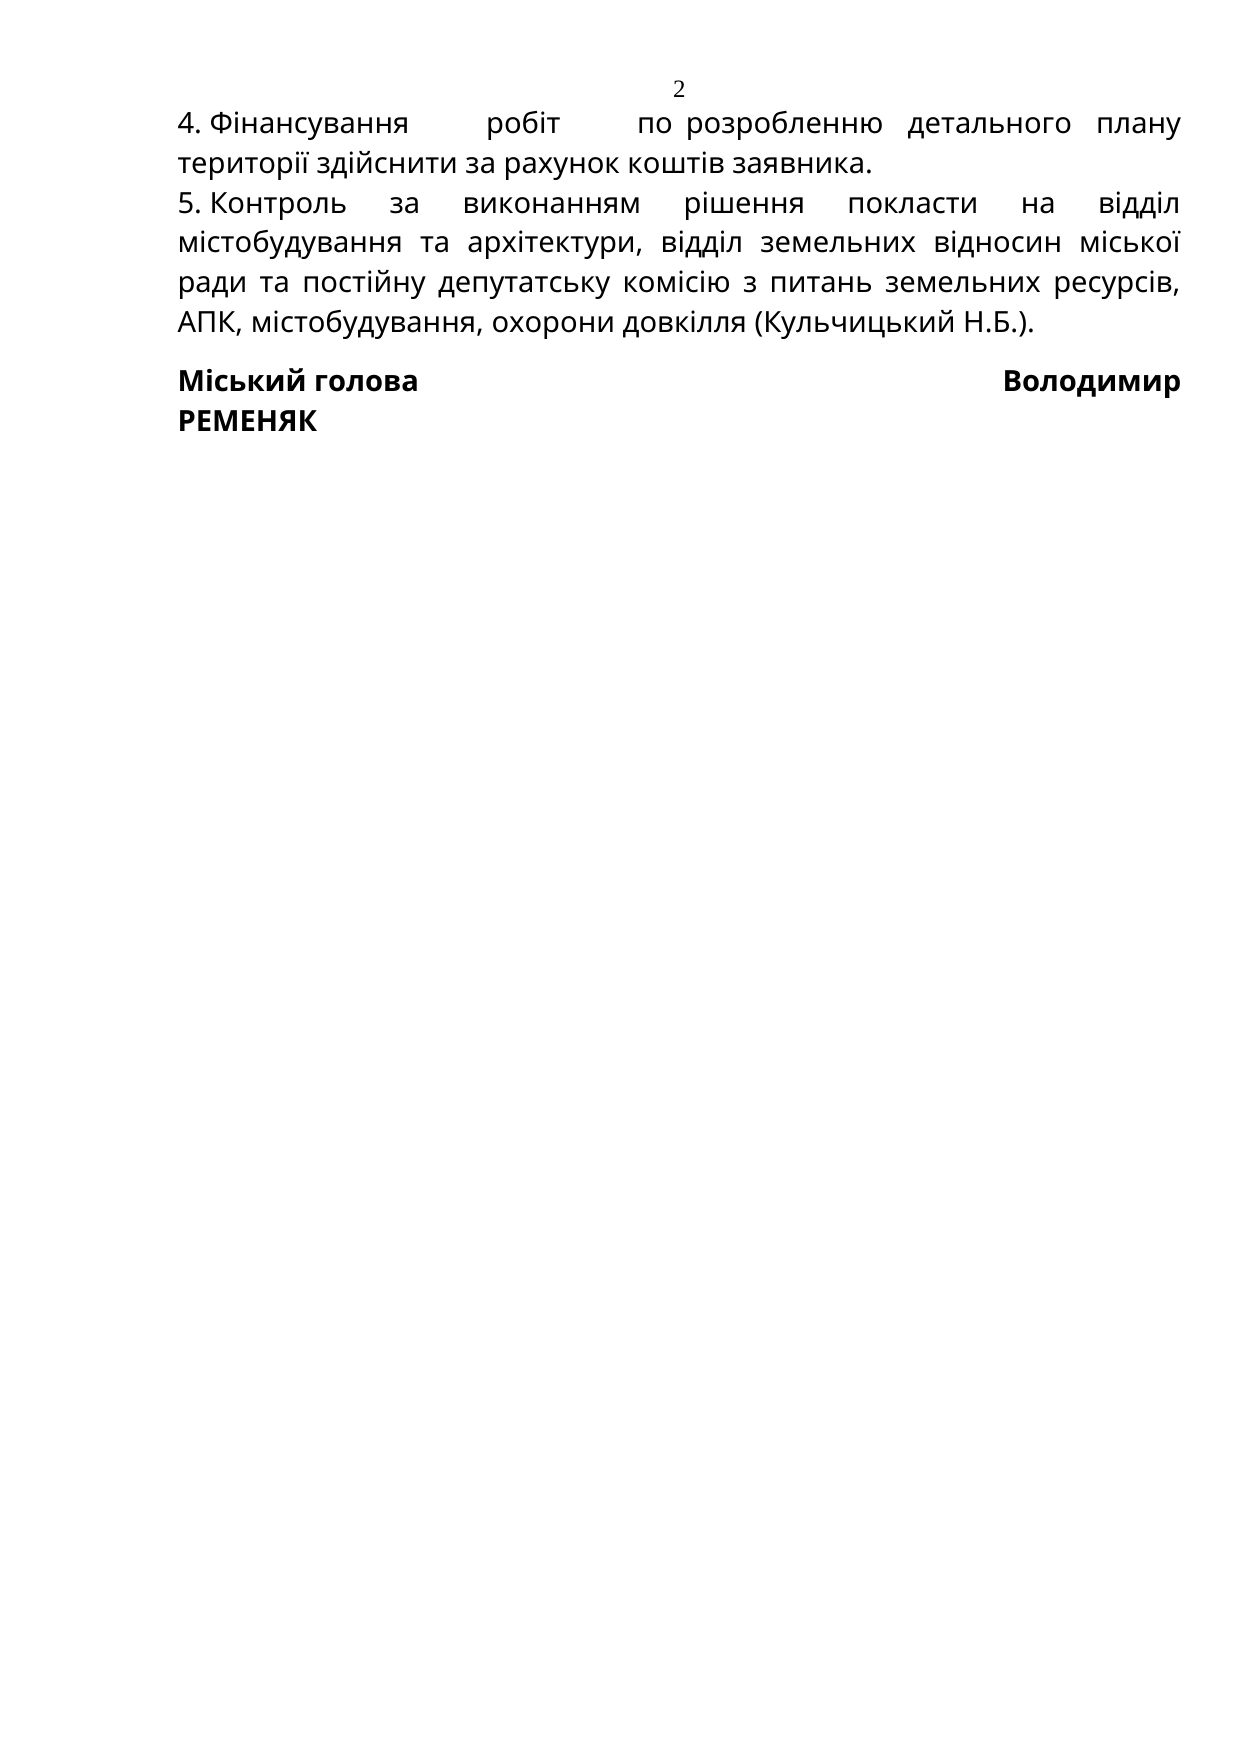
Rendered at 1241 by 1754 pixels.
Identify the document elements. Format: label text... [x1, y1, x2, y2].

text Міський голова Володимир РЕМЕНЯК [177, 361, 1181, 440]
list Контроль за виконанням рішення покласти на відділ містобудування та архітектури, відділ земельних відносин міської ради та постійну депутатську комісію з питань земельних ресурсів, АПК, містобудування, охорони довкілля (Кульчицький Н.Б.). [177, 182, 1181, 341]
list Фінансування робіт по розробленню детального плану території здійснити за рахунок коштів заявника. [177, 103, 1181, 182]
